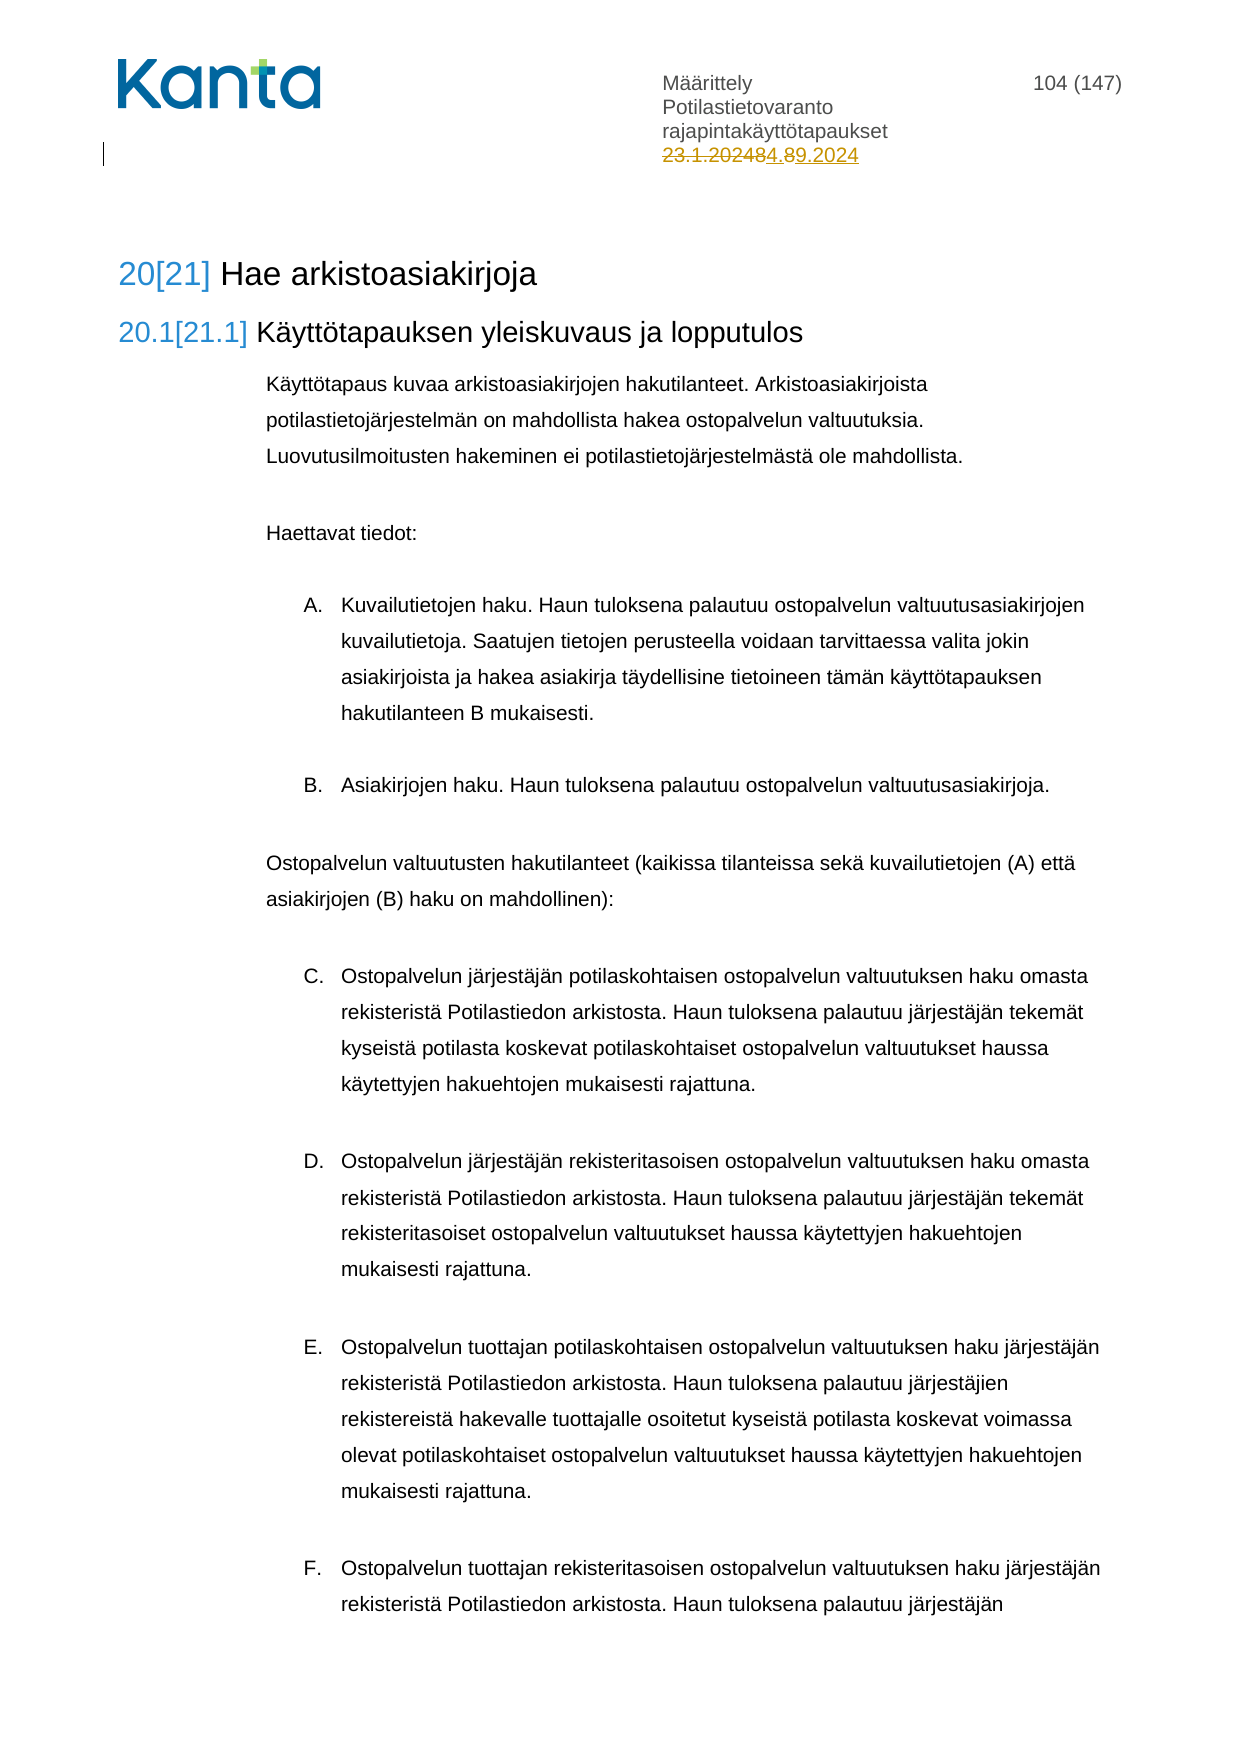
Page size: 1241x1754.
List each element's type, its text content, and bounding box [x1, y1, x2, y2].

list Ostopalvelun tuottajan potilaskohtaisen ostopalvelun valtuutuksen haku järjestäjän rekisteristä Potilastiedon arkistosta. Haun tuloksena palautuu järjestäjien rekistereistä hakevalle tuottajalle osoitetut kyseistä potilasta koskevat voimassa olevat potilaskohtaiset ostopalvelun valtuutukset haussa käytettyjen hakuehtojen mukaisesti rajattuna. [303, 1335, 1107, 1502]
subtitle Hae arkistoasiakirjoja [118, 254, 1107, 292]
list Kuvailutietojen haku. Haun tuloksena palautuu ostopalvelun valtuutusasiakirjojen kuvailutietoja. Saatujen tietojen perusteella voidaan tarvittaessa valita jokin asiakirjoista ja hakea asiakirja täydellisine tietoineen tämän käyttötapauksen hakutilanteen B mukaisesti. [303, 593, 1107, 725]
text Haettavat tiedot: [266, 521, 1107, 545]
list Asiakirjojen haku. Haun tuloksena palautuu ostopalvelun valtuutusasiakirjoja. [303, 773, 1107, 797]
list Ostopalvelun järjestäjän potilaskohtaisen ostopalvelun valtuutuksen haku omasta rekisteristä Potilastiedon arkistosta. Haun tuloksena palautuu järjestäjän tekemät kyseistä potilasta koskevat potilaskohtaiset ostopalvelun valtuutukset haussa käytettyjen hakuehtojen mukaisesti rajattuna. [303, 964, 1107, 1096]
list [303, 1556, 1107, 1616]
text Ostopalvelun valtuutusten hakutilanteet (kaikissa tilanteissa sekä kuvailutietojen (A) että asiakirjojen (B) haku on mahdollinen): [266, 850, 1107, 910]
text Käyttötapaus kuvaa arkistoasiakirjojen hakutilanteet. Arkistoasiakirjoista potilastietojärjestelmän on mahdollista hakea ostopalvelun valtuutuksia. Luovutusilmoitusten hakeminen ei potilastietojärjestelmästä ole mahdollista. [266, 372, 1107, 468]
subtitle Käyttötapauksen yleiskuvaus ja lopputulos [118, 315, 1107, 349]
picture [118, 59, 321, 109]
list Ostopalvelun järjestäjän rekisteritasoisen ostopalvelun valtuutuksen haku omasta rekisteristä Potilastiedon arkistosta. Haun tuloksena palautuu järjestäjän tekemät rekisteritasoiset ostopalvelun valtuutukset haussa käytettyjen hakuehtojen mukaisesti rajattuna. [303, 1149, 1107, 1281]
